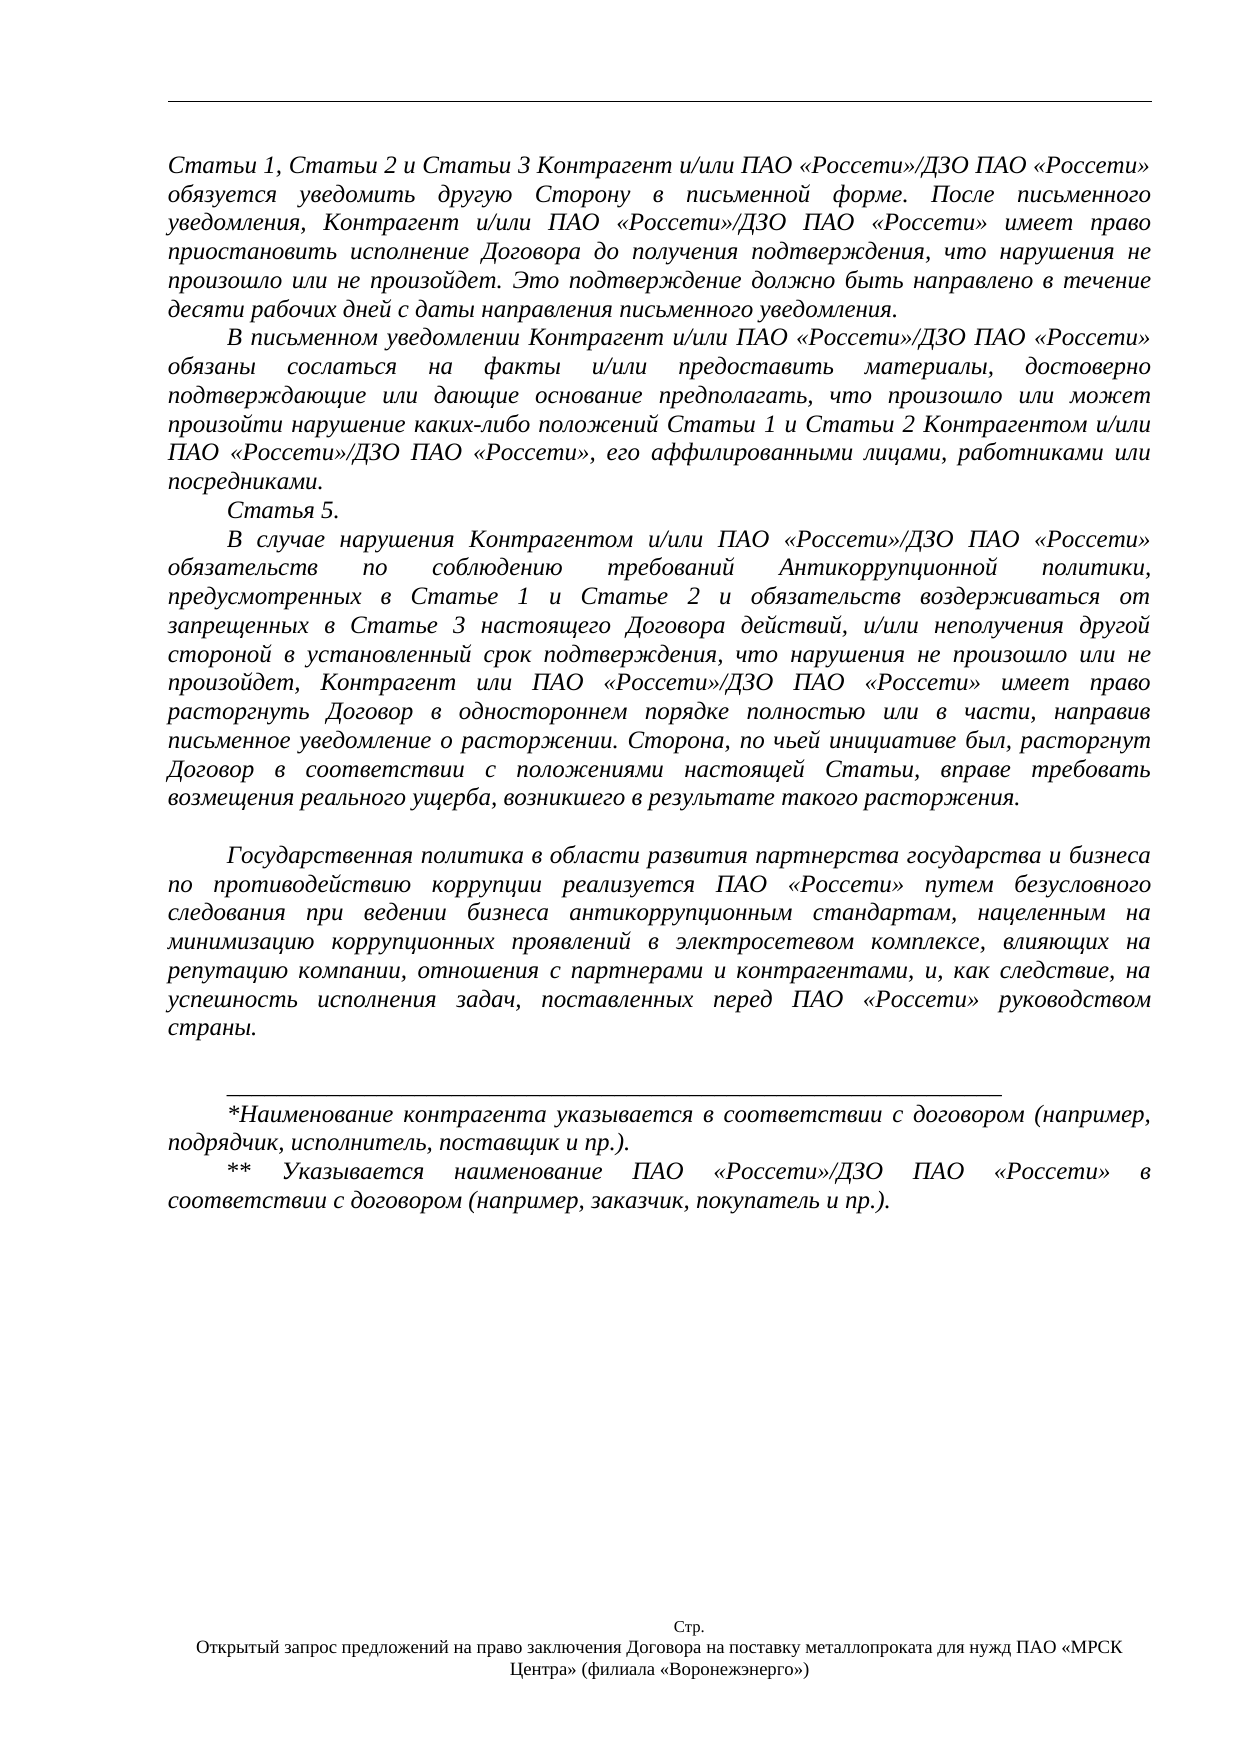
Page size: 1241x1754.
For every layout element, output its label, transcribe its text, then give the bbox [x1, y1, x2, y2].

text *Наименование контрагента указывается в соответствии с договором (например, подрядчик, исполнитель, поставщик и пр.). [168, 1099, 1152, 1156]
text В письменном уведомлении Контрагент и/или ПАО «Россети»/ДЗО ПАО «Россети» обязаны сослаться на факты и/или предоставить материалы, достоверно подтверждающие или дающие основание предполагать, что произошло или может произойти нарушение каких-либо положений Статьи 1 и Статьи 2 Контрагентом и/или ПАО «Россети»/ДЗО ПАО «Россети», его аффилированными лицами, работниками или посредниками. [168, 322, 1152, 495]
text Статья 5. [168, 495, 1152, 524]
text Государственная политика в области развития партнерства государства и бизнеса по противодействию коррупции реализуется ПАО «Россети» путем безусловного следования при ведении бизнеса антикоррупционным стандартам, нацеленным на минимизацию коррупционных проявлений в электросетевом комплексе, влияющих на репутацию компании, отношения с партнерами и контрагентами, и, как следствие, на успешность исполнения задач, поставленных перед ПАО «Россети» руководством страны. [168, 840, 1152, 1041]
text ** Указывается наименование ПАО «Россети»/ДЗО ПАО «Россети» в соответствии с договором (например, заказчик, покупатель и пр.). [168, 1156, 1152, 1214]
text ______________________________________________________________ [168, 1070, 1152, 1099]
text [168, 150, 1152, 322]
text В случае нарушения Контрагентом и/или ПАО «Россети»/ДЗО ПАО «Россети» обязательств по соблюдению требований Антикоррупционной политики, предусмотренных в Статье 1 и Статье 2 и обязательств воздерживаться от запрещенных в Статье 3 настоящего Договора действий, и/или неполучения другой стороной в установленный срок подтверждения, что нарушения не произошло или не произойдет, Контрагент или ПАО «Россети»/ДЗО ПАО «Россети» имеет право расторгнуть Договор в одностороннем порядке полностью или в части, направив письменное уведомление о расторжении. Сторона, по чьей инициативе был, расторгнут Договор в соответствии с положениями настоящей Статьи, вправе требовать возмещения реального ущерба, возникшего в результате такого расторжения. [168, 524, 1152, 811]
